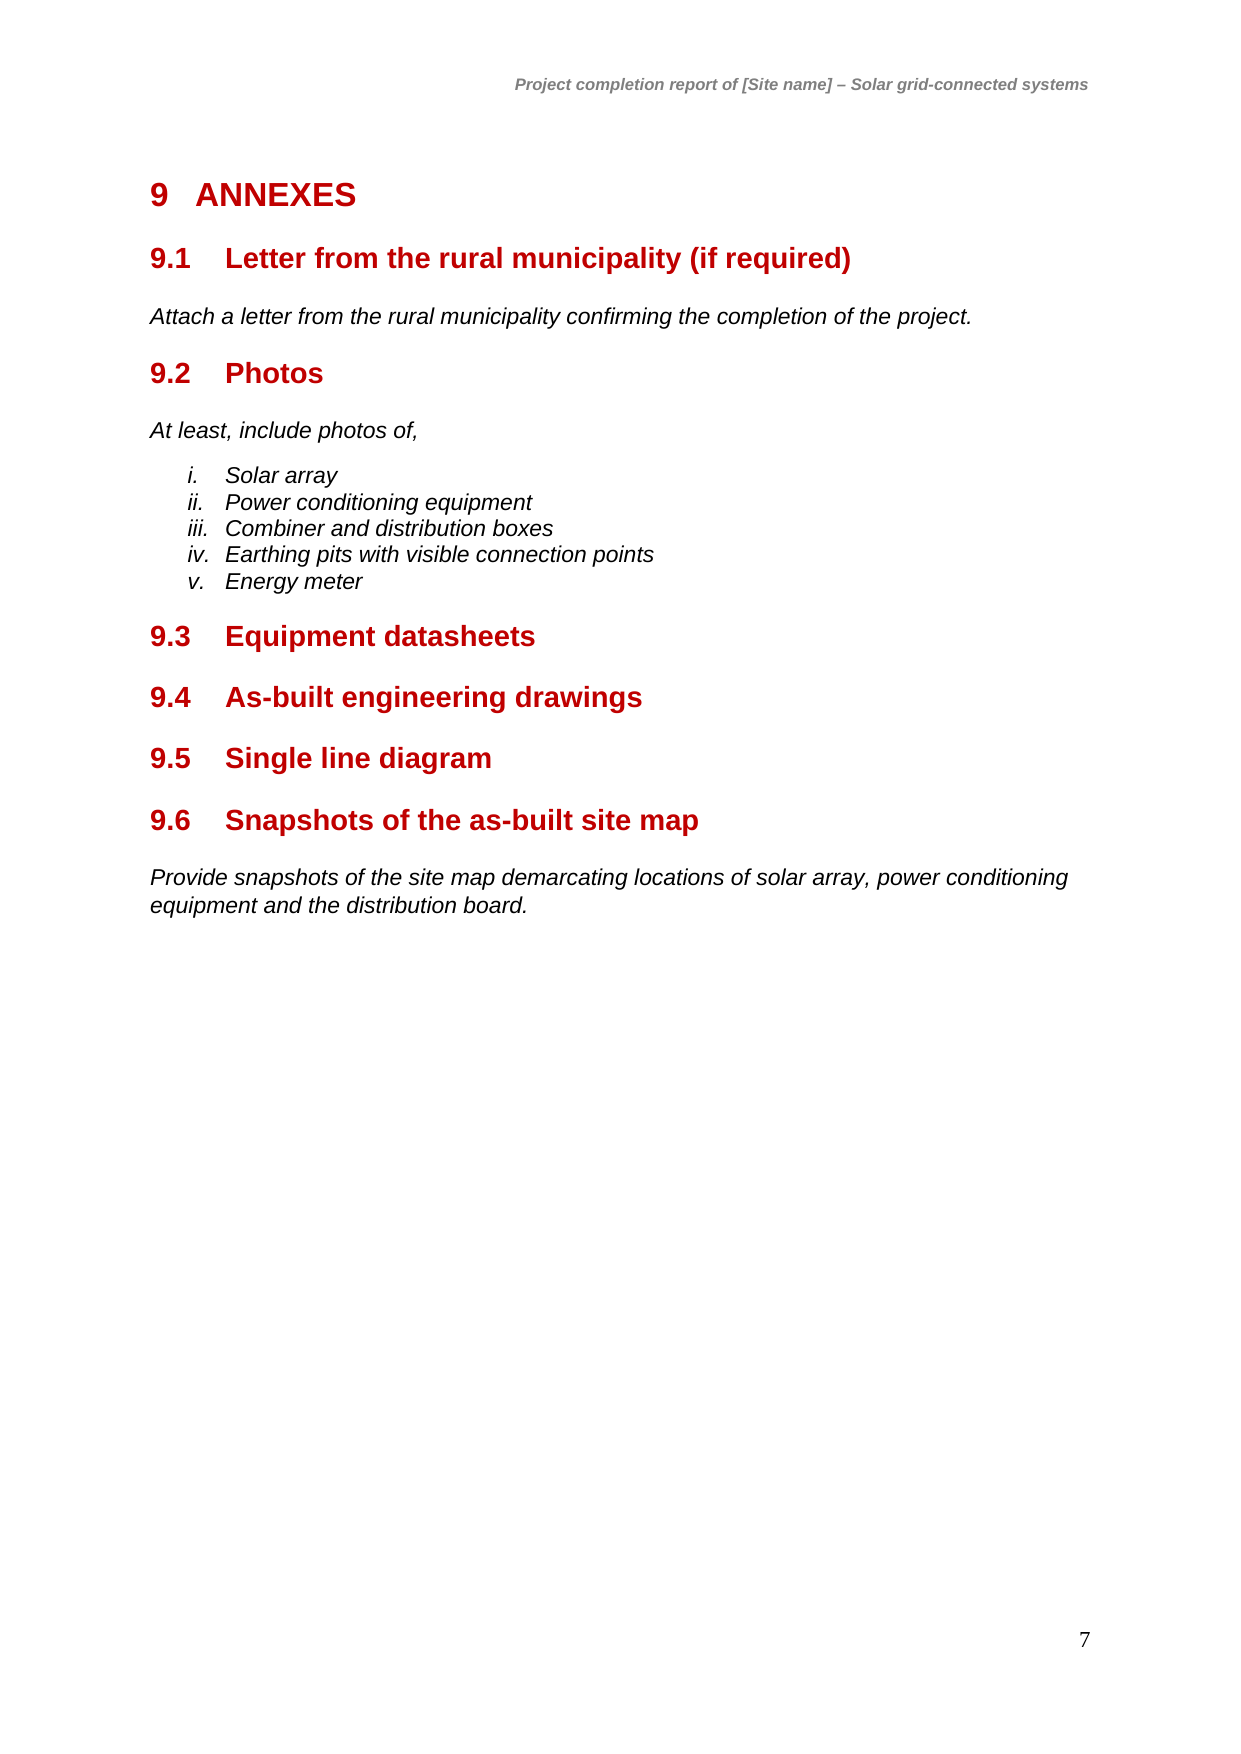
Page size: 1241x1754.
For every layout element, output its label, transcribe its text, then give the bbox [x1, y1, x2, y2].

list Earthing pits with visible connection points [187, 541, 1090, 568]
subtitle ANNEXES [150, 175, 1090, 213]
text Provide snapshots of the site map demarcating locations of solar array, power conditioning equipment and the distribution board. [150, 864, 1090, 918]
list Combiner and distribution boxes [187, 515, 1090, 541]
subtitle As-built engineering drawings [150, 680, 1090, 714]
list Energy meter [187, 568, 1090, 594]
subtitle Snapshots of the as-built site map [150, 802, 1090, 836]
list Solar array [187, 462, 1090, 489]
subtitle Single line diagram [150, 741, 1090, 775]
subtitle Photos [150, 356, 1090, 389]
subtitle Letter from the rural municipality (if required) [150, 241, 1090, 275]
subtitle Equipment datasheets [150, 619, 1090, 653]
list Power conditioning equipment [187, 489, 1090, 515]
text At least, include photos of, [150, 417, 1090, 443]
text Attach a letter from the rural municipality confirming the completion of the project. [150, 303, 1090, 329]
